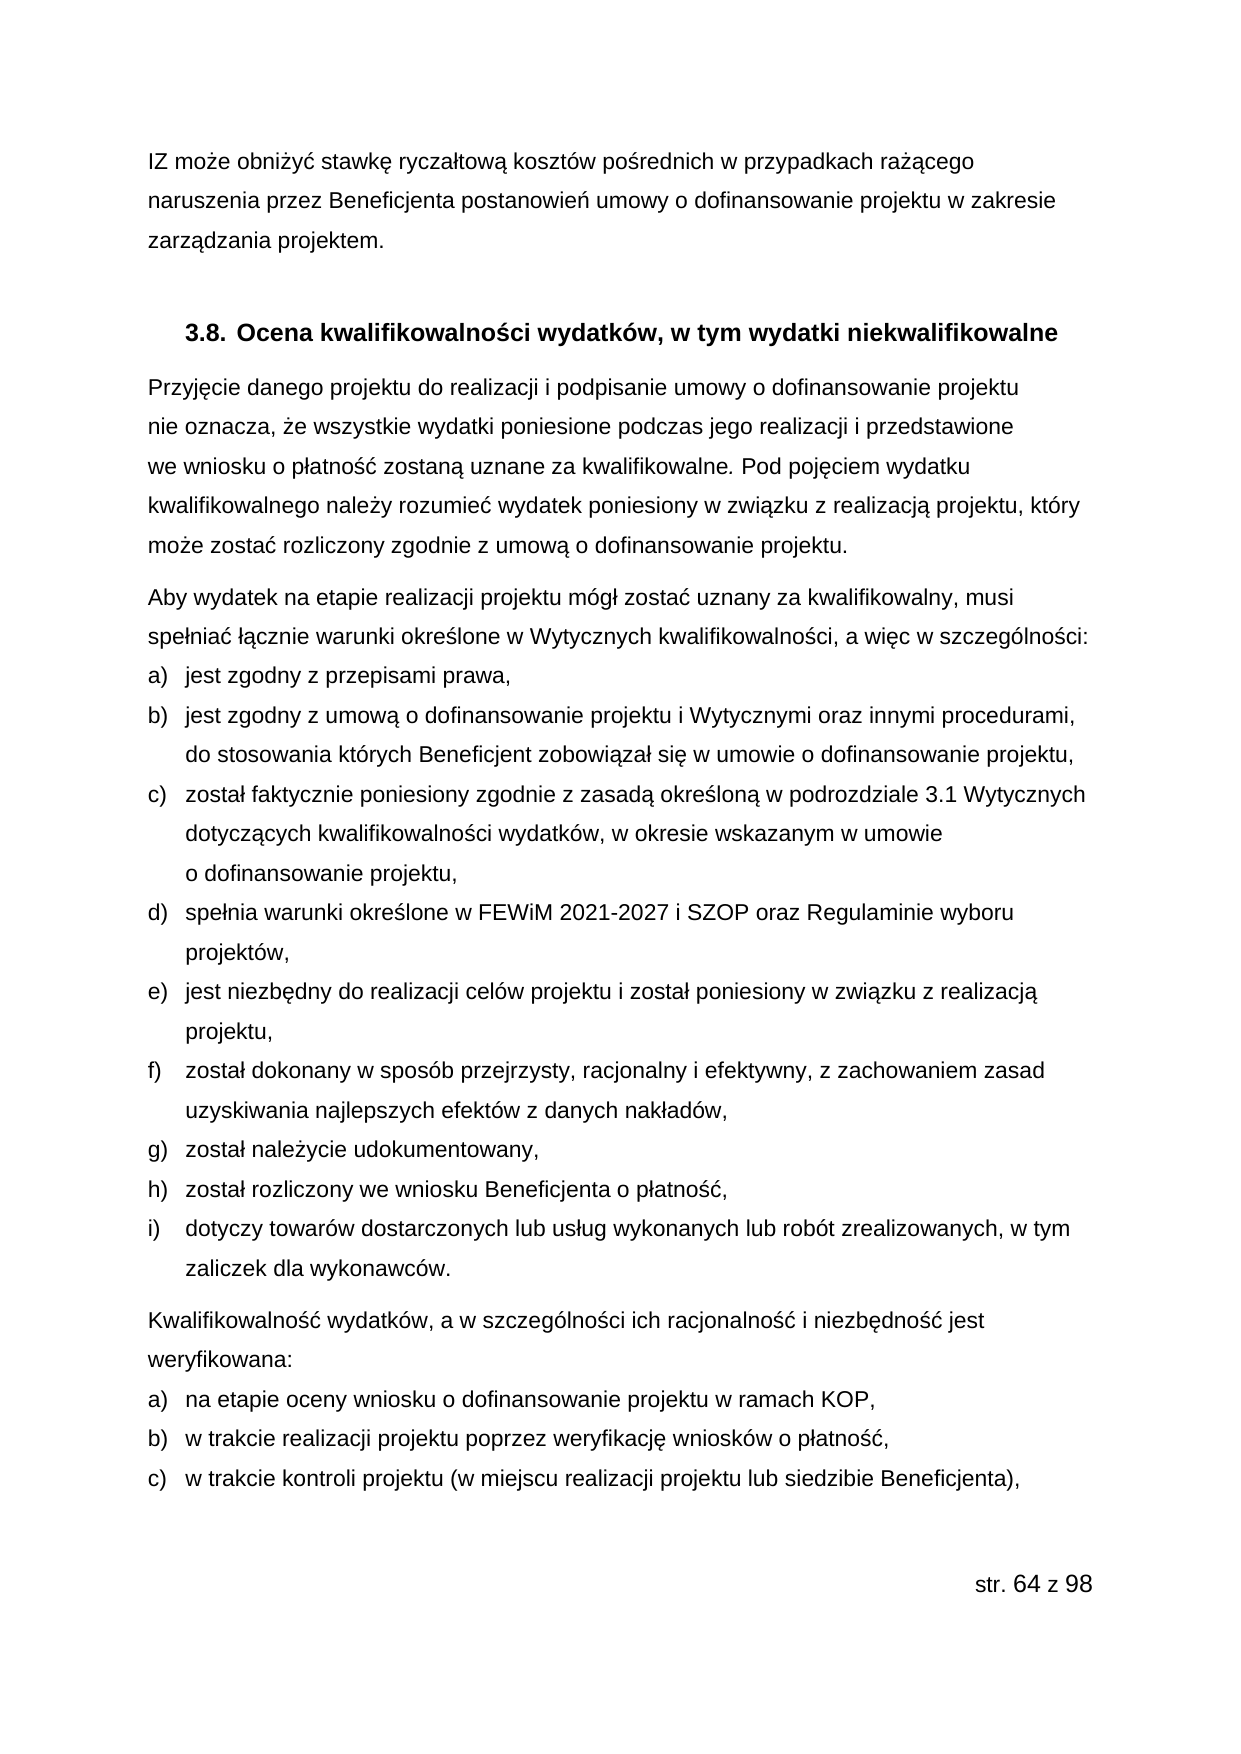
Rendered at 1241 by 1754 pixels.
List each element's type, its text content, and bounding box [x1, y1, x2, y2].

text Aby wydatek na etapie realizacji projektu mógł zostać uznany za kwalifikowalny, musi spełniać łącznie warunki określone w Wytycznych kwalifikowalności, a więc w szczególności: [148, 583, 1093, 649]
list na etapie oceny wniosku o dofinansowanie projektu w ramach KOP, [148, 1386, 1093, 1412]
list w trakcie realizacji projektu poprzez weryfikację wniosków o płatność, [148, 1425, 1093, 1451]
list został faktycznie poniesiony zgodnie z zasadą określoną w podrozdziale 3.1 Wytycznych dotyczących kwalifikowalności wydatków, w okresie wskazanym w umowie o dofinansowanie projektu, [148, 781, 1093, 886]
list jest niezbędny do realizacji celów projektu i został poniesiony w związku z realizacją projektu, [148, 978, 1093, 1044]
list został należycie udokumentowany, [148, 1136, 1093, 1163]
list spełnia warunki określone w FEWiM 2021-2027 i SZOP oraz Regulaminie wyboru projektów, [148, 899, 1093, 965]
list w trakcie kontroli projektu (w miejscu realizacji projektu lub siedzibie Beneficjenta), [148, 1464, 1093, 1491]
list został dokonany w sposób przejrzysty, racjonalny i efektywny, z zachowaniem zasad uzyskiwania najlepszych efektów z danych nakładów, [148, 1057, 1093, 1123]
list został rozliczony we wniosku Beneficjenta o płatność, [148, 1176, 1093, 1202]
list jest zgodny z przepisami prawa, [148, 662, 1093, 689]
text IZ może obniżyć stawkę ryczałtową kosztów pośrednich w przypadkach rażącego naruszenia przez Beneficjenta postanowień umowy o dofinansowanie projektu w zakresie zarządzania projektem. [148, 148, 1093, 253]
text Ocena kwalifikowalności wydatków, w tym wydatki niekwalifikowalne [185, 318, 1093, 347]
text Przyjęcie danego projektu do realizacji i podpisanie umowy o dofinansowanie projektu nie oznacza, że wszystkie wydatki poniesione podczas jego realizacji i przedstawione we wniosku o płatność zostaną uznane za kwalifikowalne. Pod pojęciem wydatku kwalifikowalnego należy rozumieć wydatek poniesiony w związku z realizacją projektu, który może zostać rozliczony zgodnie z umową o dofinansowanie projektu. [148, 374, 1093, 558]
text Kwalifikowalność wydatków, a w szczególności ich racjonalność i niezbędność jest weryfikowana: [148, 1307, 1093, 1372]
list jest zgodny z umową o dofinansowanie projektu i Wytycznymi oraz innymi procedurami, do stosowania których Beneficjent zobowiązał się w umowie o dofinansowanie projektu, [148, 702, 1093, 768]
list dotyczy towarów dostarczonych lub usług wykonanych lub robót zrealizowanych, w tym zaliczek dla wykonawców. [148, 1215, 1093, 1281]
